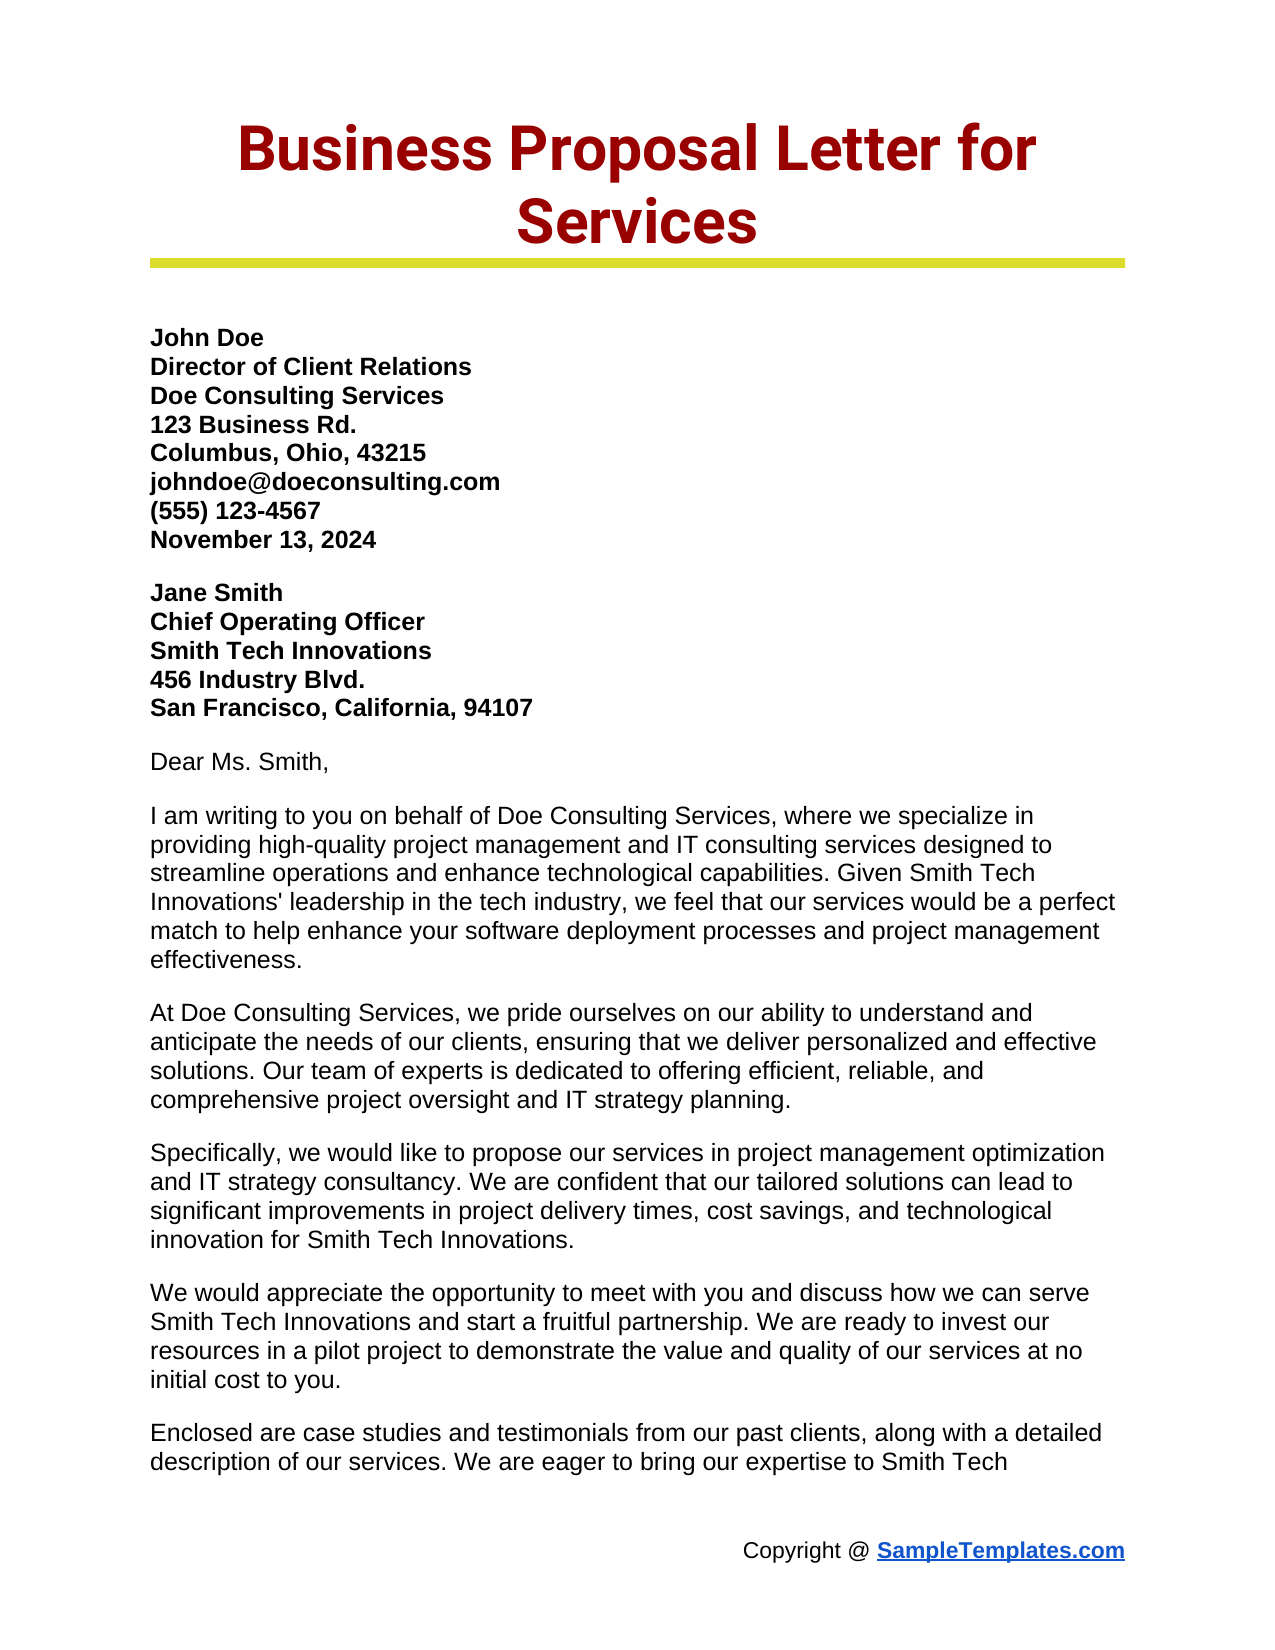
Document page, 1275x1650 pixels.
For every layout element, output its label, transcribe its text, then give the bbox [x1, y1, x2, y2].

text Jane Smith Chief Operating Officer Smith Tech Innovations 456 Industry Blvd. San Francisco, California, 94107 [150, 578, 1125, 722]
text Dear Ms. Smith, [150, 747, 1125, 776]
text We would appreciate the opportunity to meet with you and discuss how we can serve Smith Tech Innovations and start a fruitful partnership. We are ready to invest our resources in a pilot project to demonstrate the value and quality of our services at no initial cost to you. [150, 1278, 1125, 1393]
picture [150, 258, 1125, 268]
text Business Proposal Letter for Services [150, 112, 1125, 258]
text John Doe Director of Client Relations Doe Consulting Services 123 Business Rd. Columbus, Ohio, 43215 johndoe@doeconsulting.com (555) 123-4567 November 13, 2024 [150, 323, 1125, 553]
text I am writing to you on behalf of Doe Consulting Services, where we specialize in providing high-quality project management and IT consulting services designed to streamline operations and enhance technological capabilities. Given Smith Tech Innovations' leadership in the tech industry, we feel that our services would be a perfect match to help enhance your software deployment processes and project management effectiveness. [150, 801, 1125, 973]
text At Doe Consulting Services, we pride ourselves on our ability to understand and anticipate the needs of our clients, ensuring that we deliver personalized and effective solutions. Our team of experts is dedicated to offering efficient, reliable, and comprehensive project oversight and IT strategy planning. [150, 998, 1125, 1113]
text Specifically, we would like to propose our services in project management optimization and IT strategy consultancy. We are confident that our tailored solutions can lead to significant improvements in project delivery times, cost savings, and technological innovation for Smith Tech Innovations. [150, 1138, 1125, 1253]
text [150, 1418, 1125, 1476]
